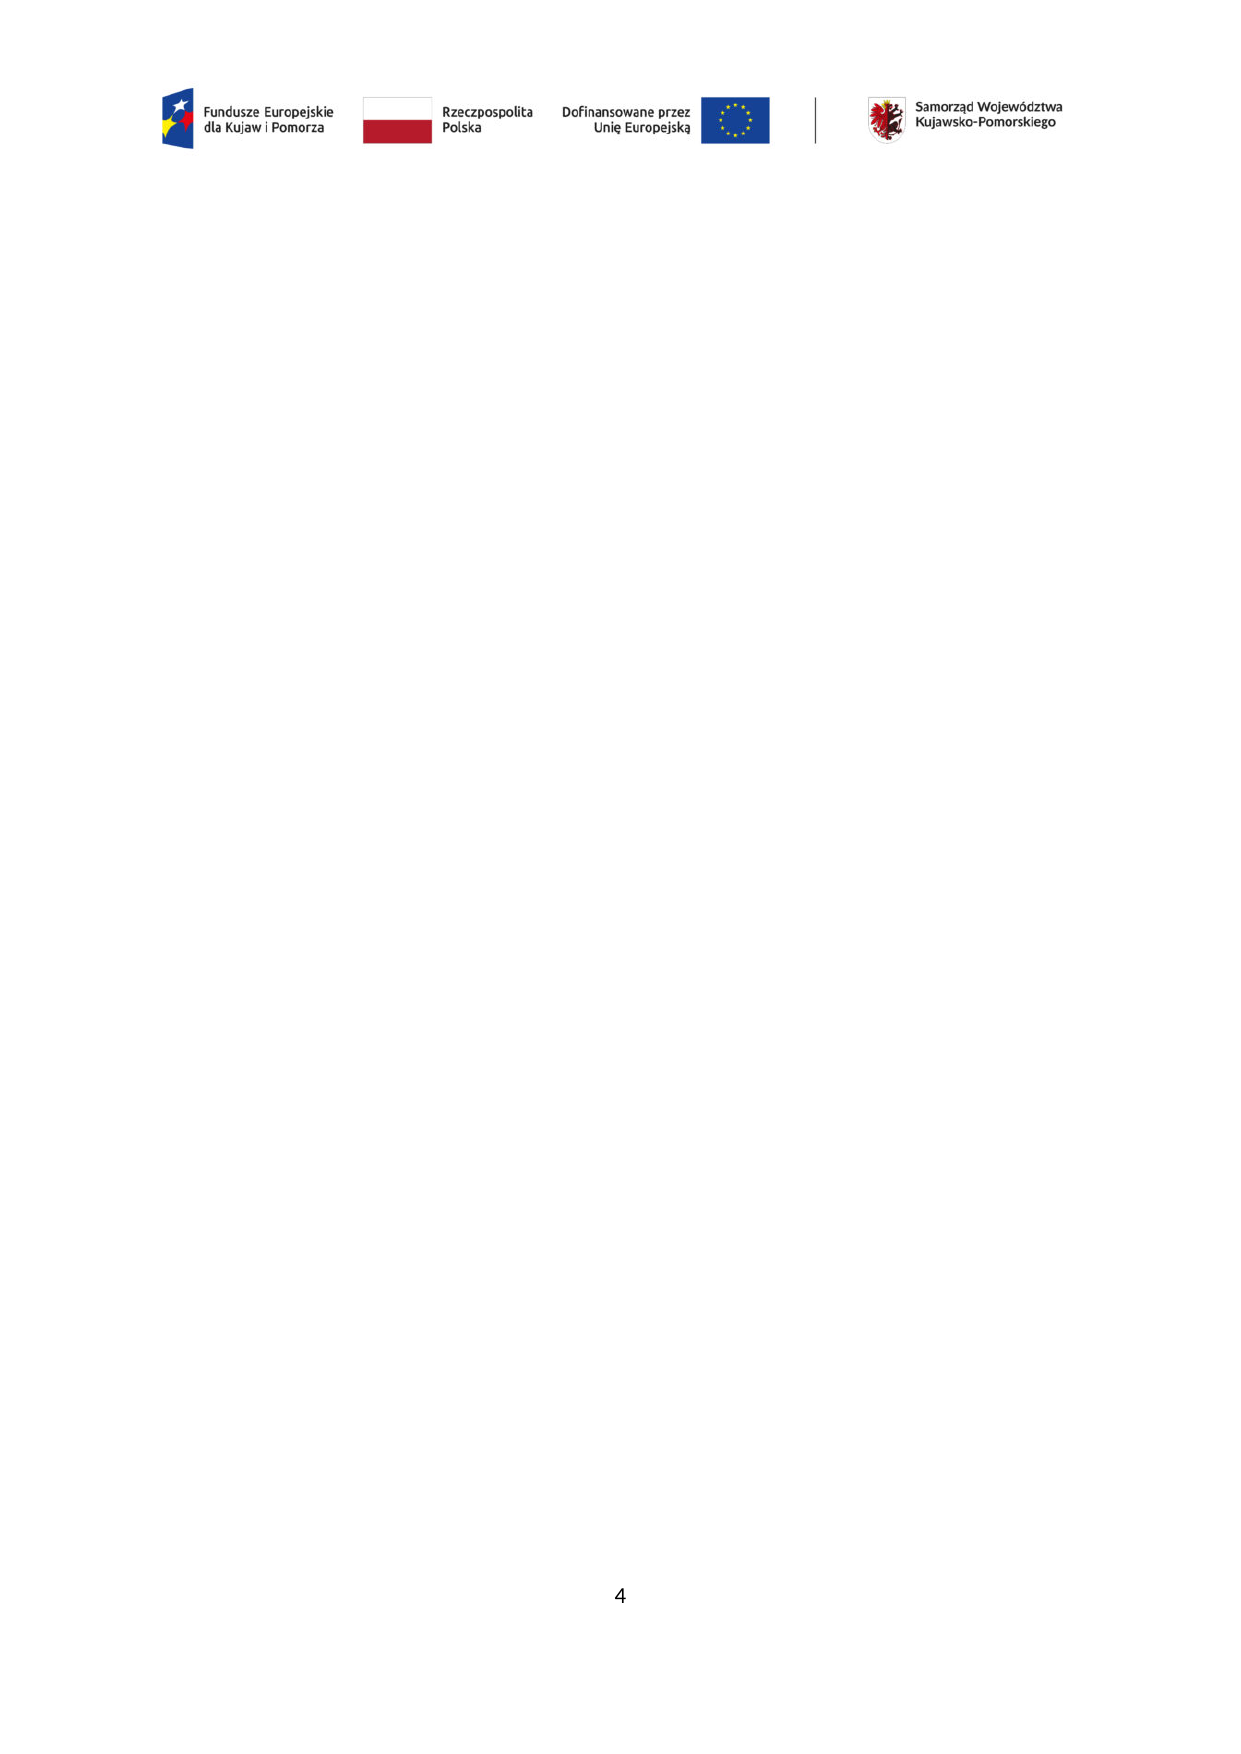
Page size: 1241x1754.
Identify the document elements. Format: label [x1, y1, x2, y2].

picture [147, 73, 1092, 164]
